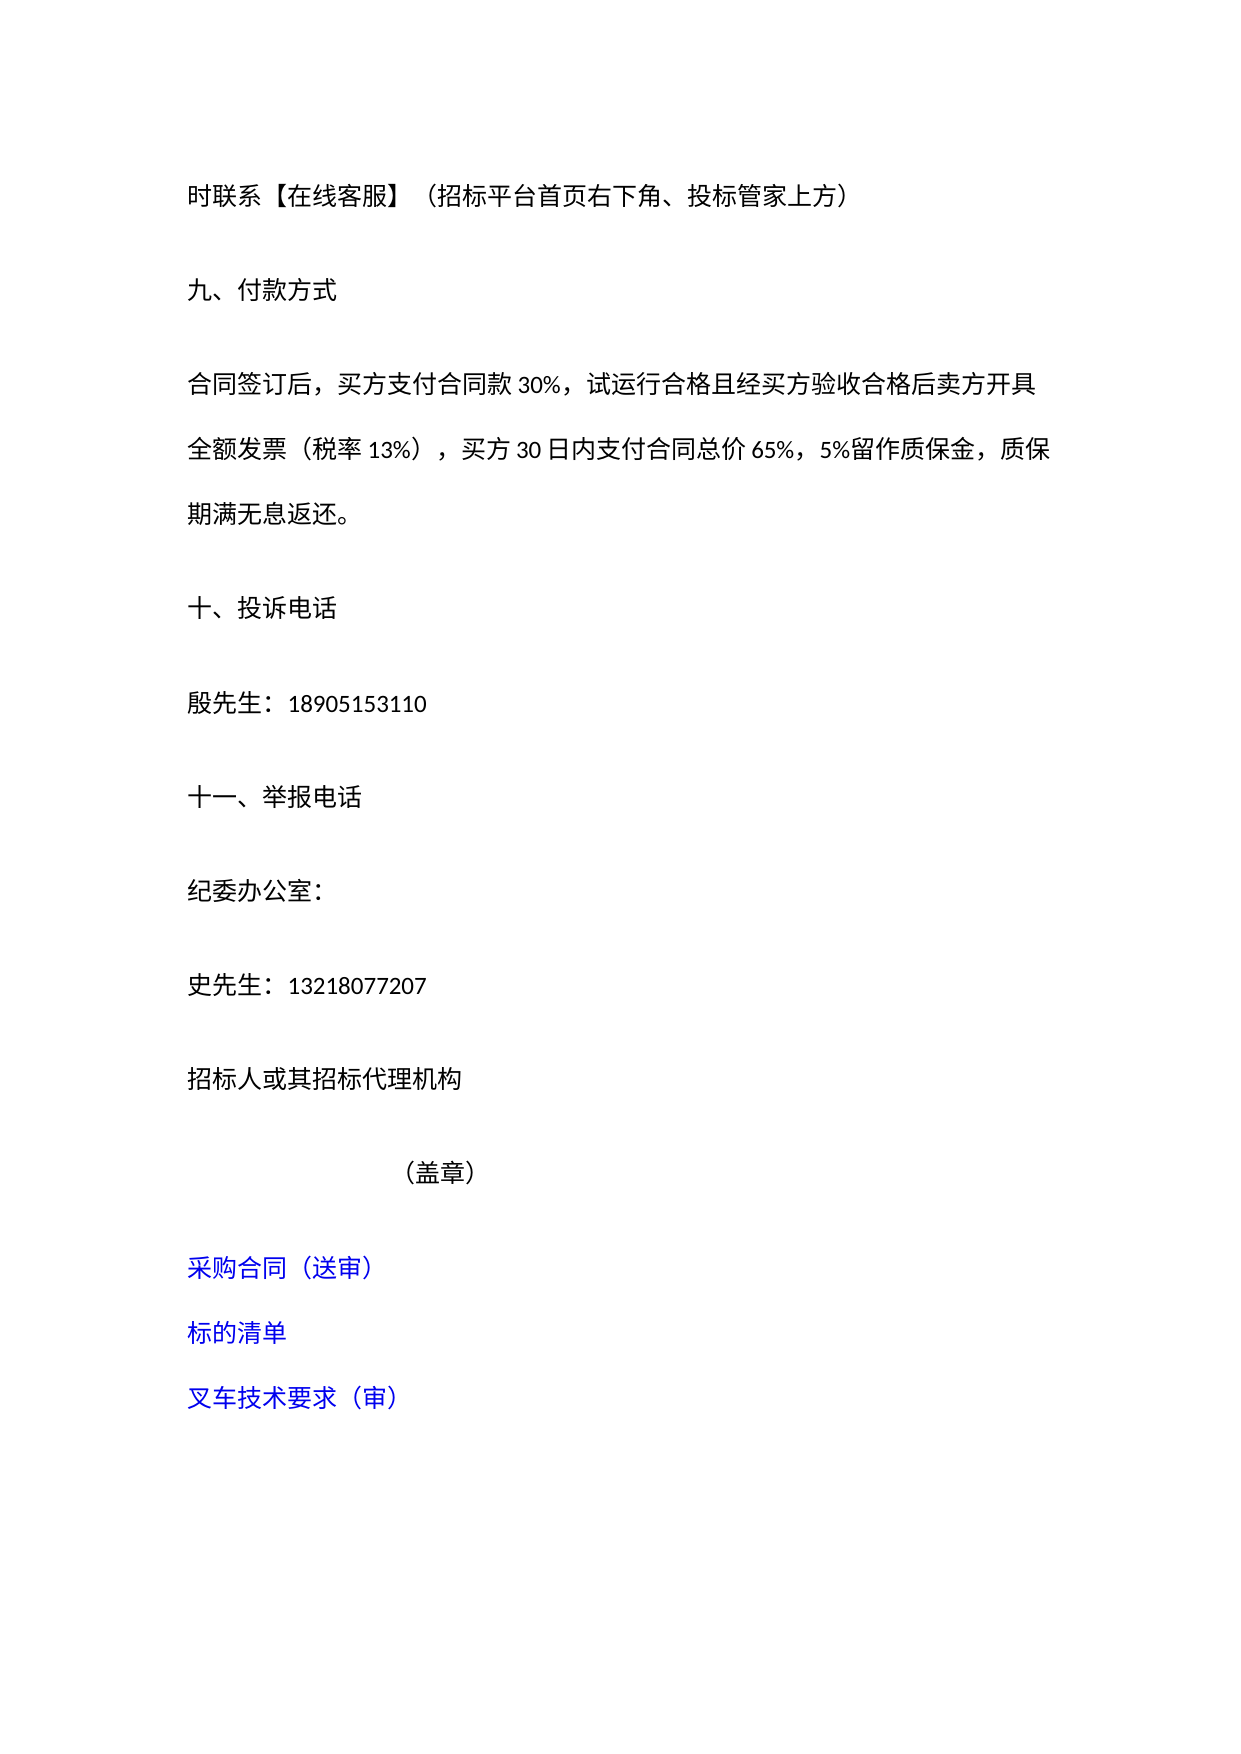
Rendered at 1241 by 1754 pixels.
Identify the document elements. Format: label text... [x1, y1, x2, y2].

text 招标人或其招标代理机构 [187, 1045, 1053, 1110]
text 殷先生：18905153110 [187, 669, 1053, 734]
text 纪委办公室： [187, 857, 1053, 922]
text 十一、举报电话 [187, 763, 1053, 828]
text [187, 162, 1053, 227]
text 十、投诉电话 [187, 574, 1053, 639]
text 史先生：13218077207 [187, 951, 1053, 1016]
text 采购合同（送审） 标的清单 叉车技术要求（审） [187, 1234, 1053, 1429]
text （盖章） [187, 1139, 1053, 1204]
text 九、付款方式 [187, 256, 1053, 321]
text 合同签订后，买方支付合同款30%，试运行合格且经买方验收合格后卖方开具全额发票（税率13%），买方30日内支付合同总价65%，5%留作质保金，质保期满无息返还。 [187, 350, 1053, 545]
